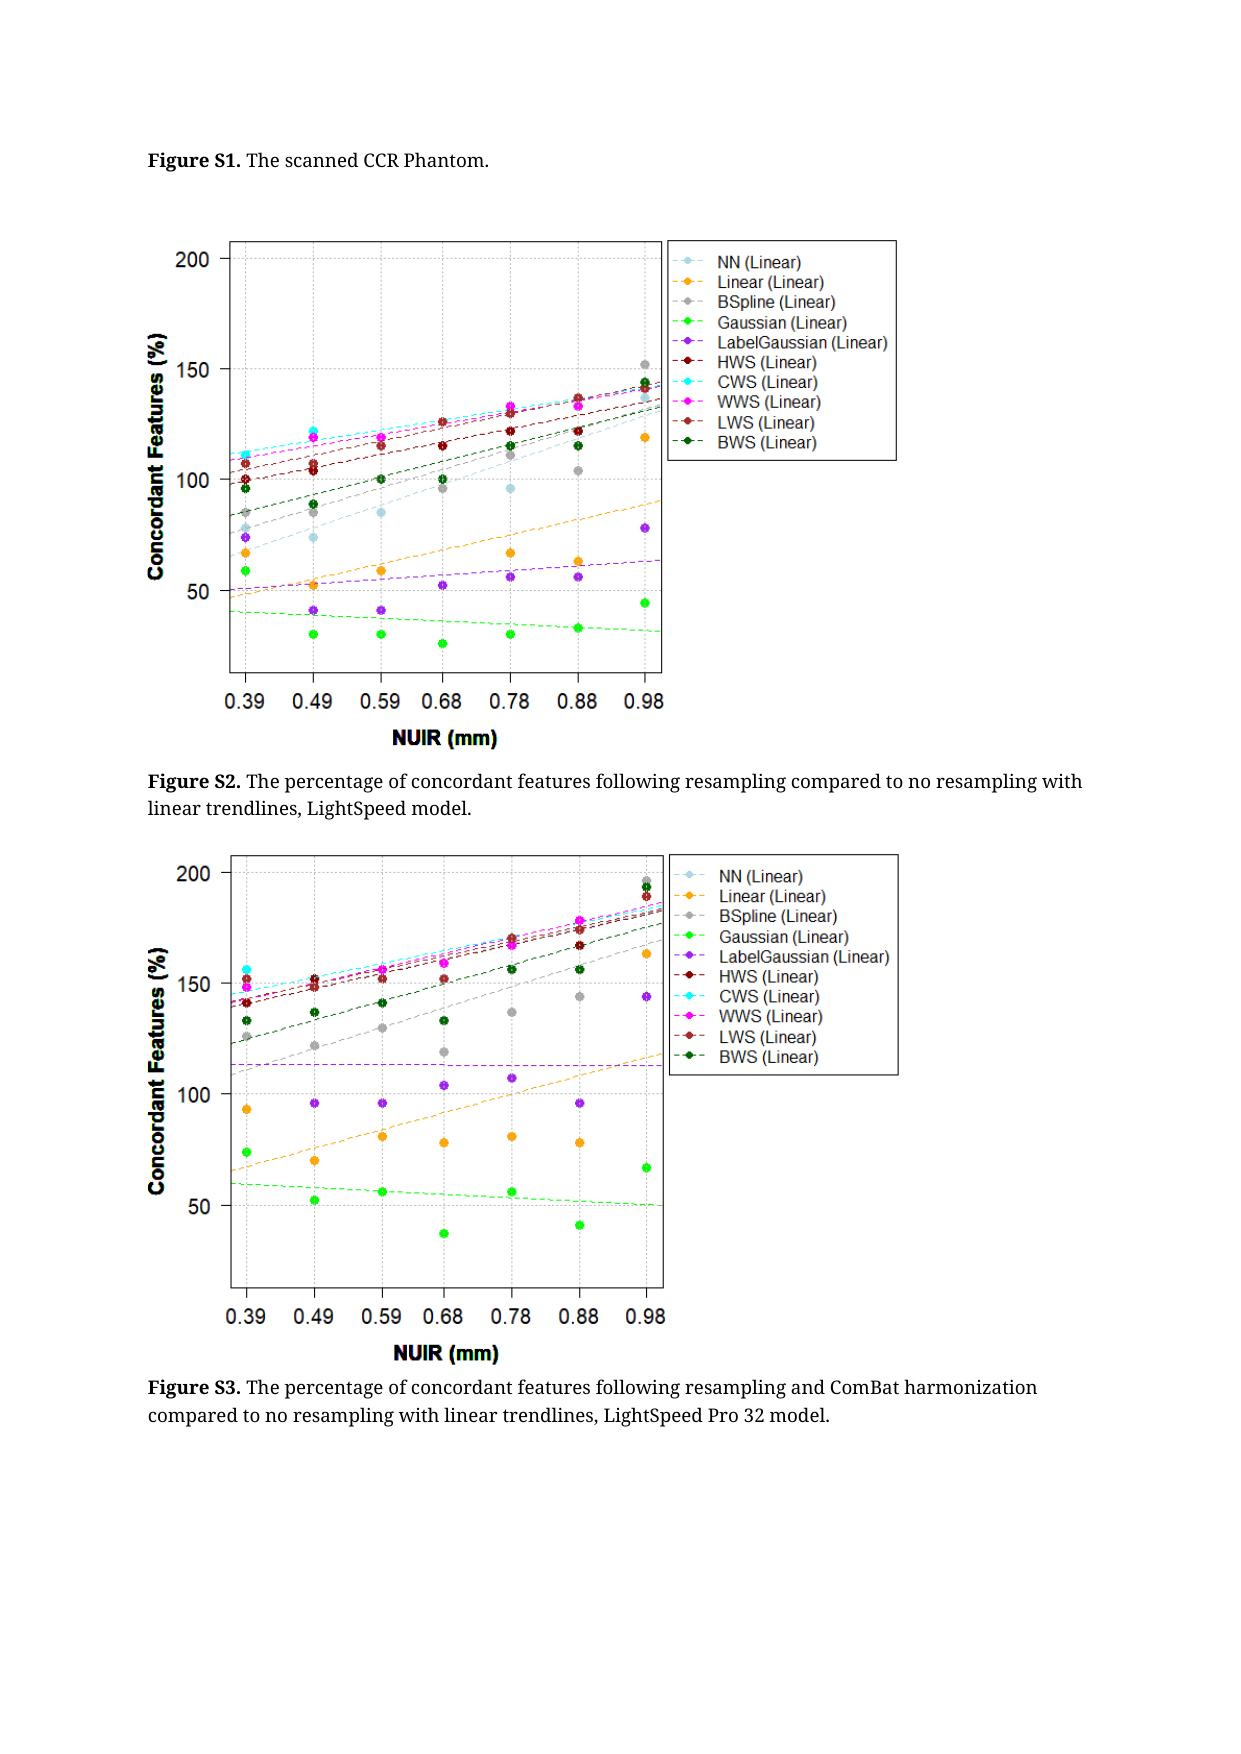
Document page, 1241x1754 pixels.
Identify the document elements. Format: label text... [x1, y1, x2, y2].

text Figure S1. The scanned CCR Phantom. [148, 148, 1093, 173]
picture [147, 850, 906, 1373]
text Figure S3. The percentage of concordant features following resampling and ComBat harmonization compared to no resampling with linear trendlines, LightSpeed Pro 32 model. [148, 1374, 1093, 1428]
picture [147, 236, 901, 766]
text Figure S2. The percentage of concordant features following resampling compared to no resampling with linear trendlines, LightSpeed model. [148, 768, 1093, 821]
